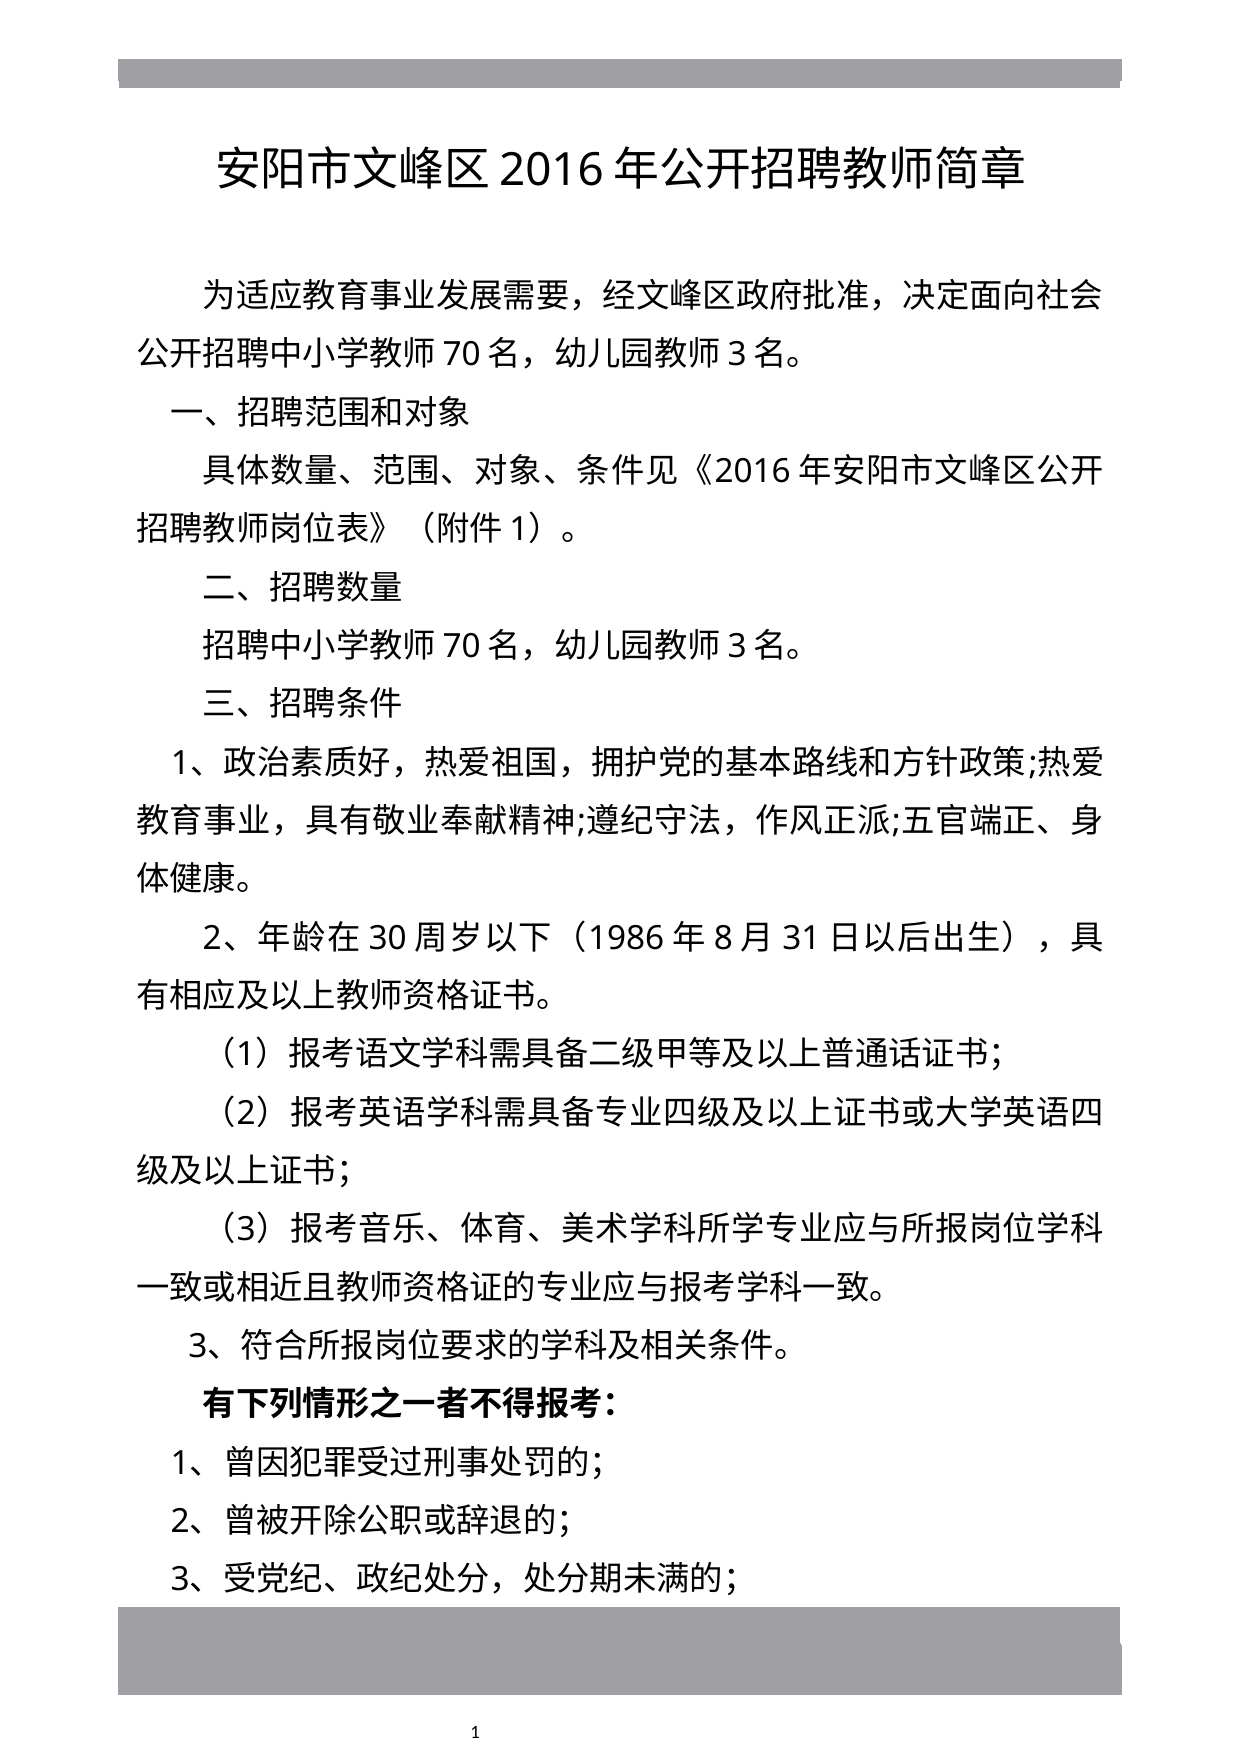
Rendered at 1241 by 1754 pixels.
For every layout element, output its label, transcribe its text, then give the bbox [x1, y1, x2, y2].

text 1、曾因犯罪受过刑事处罚的； [136, 1427, 1104, 1486]
text 具体数量、范围、对象、条件见《2016年安阳市文峰区公开招聘教师岗位表》（附件1）。 [136, 436, 1104, 552]
text （2）报考英语学科需具备专业四级及以上证书或大学英语四级及以上证书； [136, 1077, 1104, 1194]
text 有下列情形之一者不得报考： [136, 1369, 1104, 1427]
text 2、曾被开除公职或辞退的； [136, 1486, 1104, 1544]
text 3、受党纪、政纪处分，处分期未满的； [136, 1544, 1104, 1602]
text 二、招聘数量 [136, 552, 1104, 611]
text 为适应教育事业发展需要，经文峰区政府批准，决定面向社会公开招聘中小学教师70名，幼儿园教师3名。 [136, 261, 1104, 377]
text 三、招聘条件 [136, 669, 1104, 727]
text （1）报考语文学科需具备二级甲等及以上普通话证书； [136, 1019, 1104, 1077]
text （3）报考音乐、体育、美术学科所学专业应与所报岗位学科一致或相近且教师资格证的专业应与报考学科一致。 [136, 1194, 1104, 1311]
text 2、年龄在30周岁以下（1986年8月31日以后出生），具有相应及以上教师资格证书。 [136, 902, 1104, 1019]
text 1、政治素质好，热爱祖国，拥护党的基本路线和方针政策;热爱教育事业，具有敬业奉献精神;遵纪守法，作风正派;五官端正、身体健康。 [136, 727, 1104, 902]
text 招聘中小学教师70名，幼儿园教师3名。 [136, 611, 1104, 669]
text 安阳市文峰区2016年公开招聘教师简章 [136, 136, 1104, 198]
text 一、招聘范围和对象 [136, 377, 1104, 436]
text 3、符合所报岗位要求的学科及相关条件。 [179, 1311, 1104, 1369]
